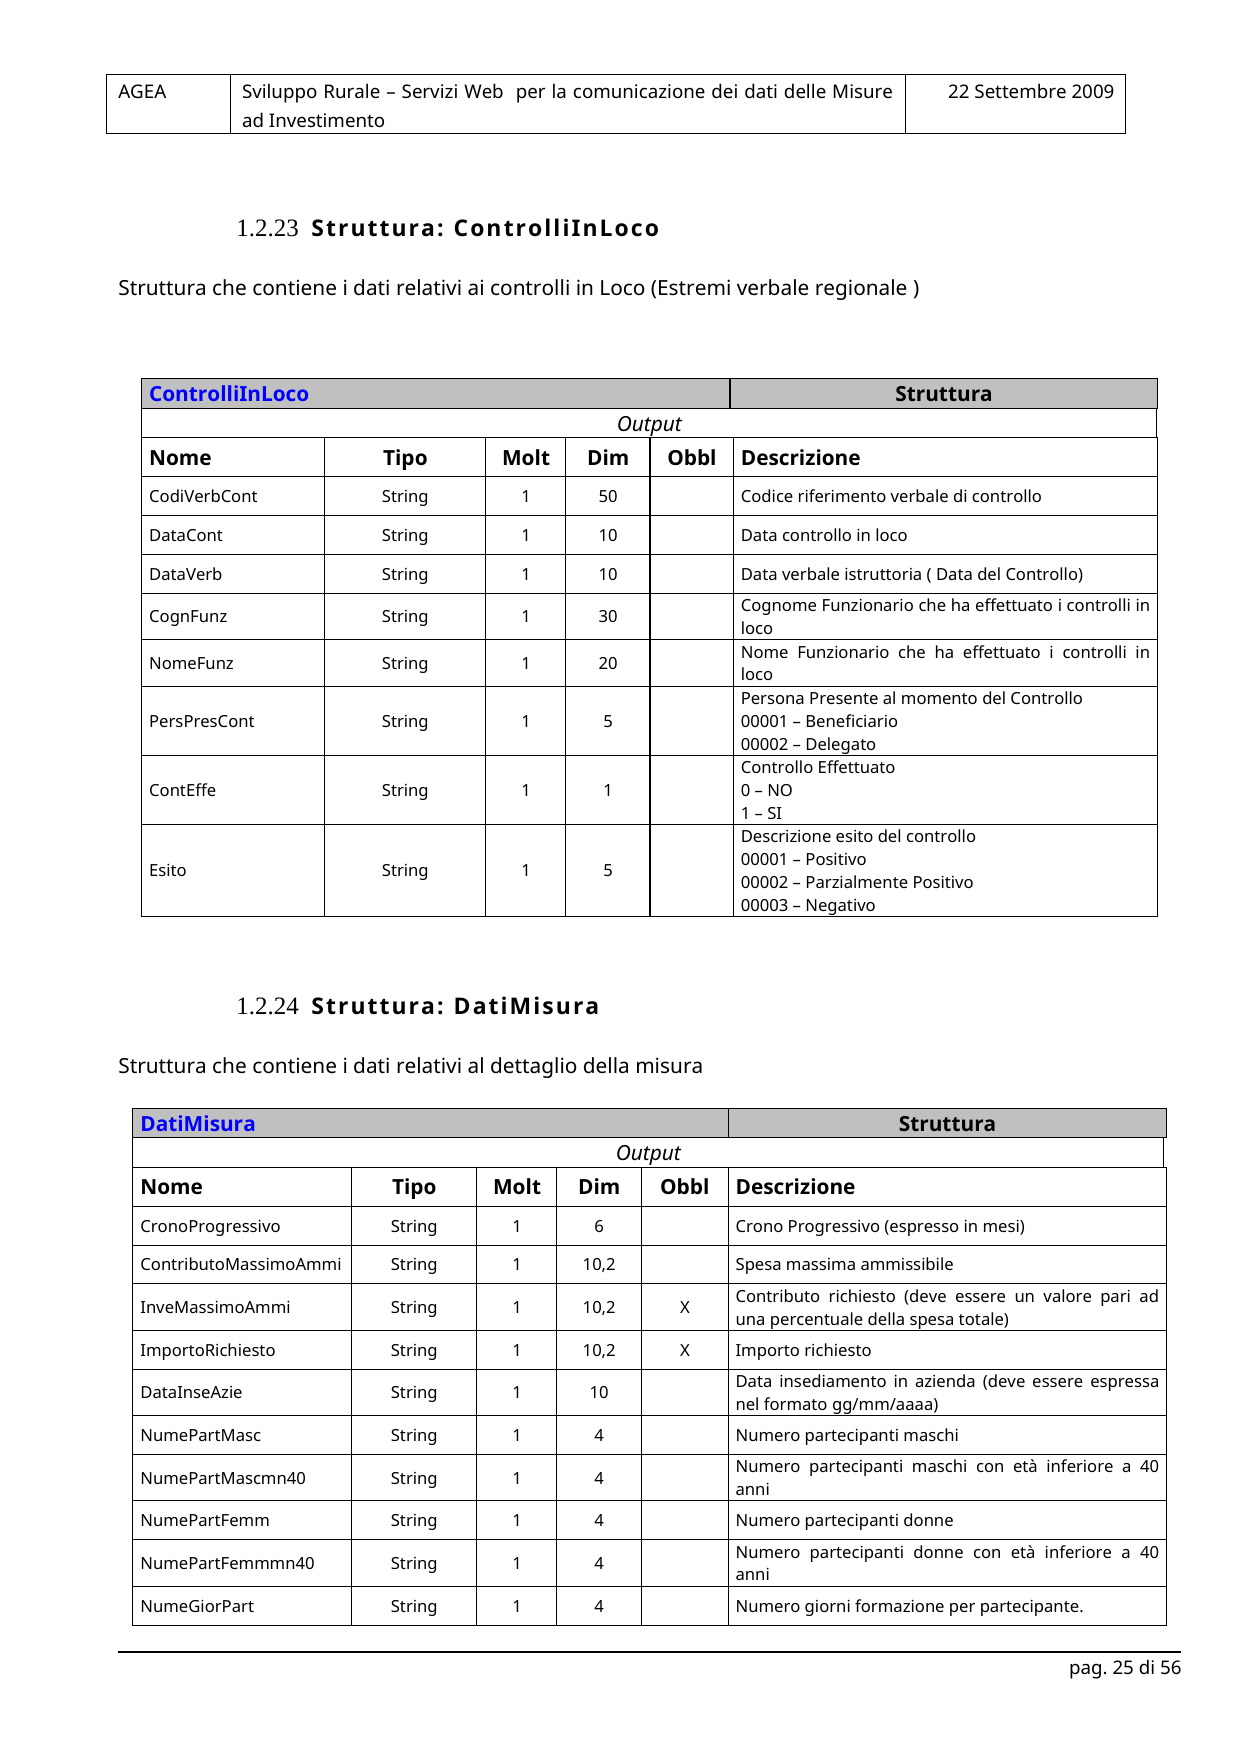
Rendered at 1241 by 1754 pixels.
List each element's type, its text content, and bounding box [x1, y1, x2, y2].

table_cell Tipo [352, 1168, 476, 1206]
table_cell Output [142, 409, 1156, 437]
table_cell String [352, 1587, 476, 1624]
table_cell DataInseAzie [133, 1370, 351, 1415]
table_cell Contributo richiesto (deve essere un valore pari ad una percentuale della spesa totale) [729, 1284, 1166, 1330]
table_cell Dim [566, 438, 649, 476]
table_cell 4 [557, 1455, 641, 1500]
table_cell Numero giorni formazione per partecipante. [729, 1587, 1166, 1624]
list Struttura che contiene i dati relativi al dettaglio della misura [118, 1051, 1181, 1079]
table_cell 1 [477, 1416, 556, 1454]
table_cell String [325, 640, 485, 686]
table_cell [642, 1540, 728, 1586]
subtitle Struttura: DatiMisura [236, 990, 1181, 1021]
table_cell Numero partecipanti maschi con età inferiore a 40 anni [729, 1455, 1166, 1500]
table_cell 20 [566, 640, 649, 686]
table_cell Data controllo in loco [734, 516, 1157, 554]
table_cell Nome [142, 438, 324, 476]
table_cell [642, 1587, 728, 1624]
table_cell Nome Funzionario che ha effettuato i controlli in loco [734, 640, 1157, 686]
list Struttura che contiene i dati relativi ai controlli in Loco (Estremi verbale regionale ) [118, 273, 1181, 302]
table_cell ContEffe [142, 756, 324, 824]
table_cell DataCont [142, 516, 324, 554]
table_cell Obbl [642, 1168, 728, 1206]
table_cell [651, 594, 733, 639]
table_cell Crono Progressivo (espresso in mesi) [729, 1207, 1166, 1244]
table_cell String [325, 516, 485, 554]
table_cell NomeFunz [142, 640, 324, 686]
table_cell NumePartFemm [133, 1501, 351, 1539]
table_cell 4 [557, 1587, 641, 1624]
table_cell String [352, 1455, 476, 1500]
table_cell CronoProgressivo [133, 1207, 351, 1244]
table_header Struttura [731, 379, 1157, 408]
table_cell Tipo [325, 438, 485, 476]
table_cell 1 [486, 687, 565, 755]
table_cell Numero partecipanti donne [729, 1501, 1166, 1539]
table_cell 1 [486, 516, 565, 554]
table_cell String [352, 1501, 476, 1539]
table_cell Data insediamento in azienda (deve essere espressa nel formato gg/mm/aaaa) [729, 1370, 1166, 1415]
table_cell Esito [142, 825, 324, 916]
table_cell 1 [477, 1331, 556, 1369]
table_cell 5 [566, 825, 649, 916]
table_cell 4 [557, 1416, 641, 1454]
table_cell Controllo Effettuato 0 – NO 1 – SI [734, 756, 1157, 824]
table_cell Numero partecipanti donne con età inferiore a 40 anni [729, 1540, 1166, 1586]
table_cell 1 [477, 1207, 556, 1244]
table_cell String [325, 756, 485, 824]
table_cell ContributoMassimoAmmi [133, 1246, 351, 1283]
table_cell Descrizione [729, 1168, 1166, 1206]
table_cell Data verbale istruttoria ( Data del Controllo) [734, 555, 1157, 593]
table_cell NumePartMasc [133, 1416, 351, 1454]
table_cell Codice riferimento verbale di controllo [734, 477, 1157, 515]
table_header Struttura [729, 1109, 1166, 1137]
table_cell 1 [477, 1540, 556, 1586]
table_cell 1 [486, 477, 565, 515]
table_cell 1 [566, 756, 649, 824]
table_cell 10 [557, 1370, 641, 1415]
table_cell [651, 477, 733, 515]
table_cell 1 [477, 1501, 556, 1539]
table_cell String [325, 477, 485, 515]
table_cell 10,2 [557, 1246, 641, 1283]
table_cell 4 [557, 1501, 641, 1539]
table_cell String [352, 1207, 476, 1244]
table_cell [651, 825, 733, 916]
table_cell String [352, 1416, 476, 1454]
table_cell PersPresCont [142, 687, 324, 755]
table_cell 1 [486, 640, 565, 686]
table_cell 5 [566, 687, 649, 755]
table_cell X [642, 1284, 728, 1330]
table_cell Descrizione esito del controllo 00001 – Positivo 00002 – Parzialmente Positivo 00003 – Negativo [734, 825, 1157, 916]
table_cell NumePartMascmn40 [133, 1455, 351, 1500]
table_cell 1 [486, 555, 565, 593]
table_cell Dim [557, 1168, 641, 1206]
table_cell String [325, 687, 485, 755]
table_cell String [352, 1370, 476, 1415]
table_header DatiMisura [133, 1109, 728, 1137]
table_cell String [325, 594, 485, 639]
table_cell 1 [477, 1587, 556, 1624]
table_cell [642, 1370, 728, 1415]
table_cell 1 [486, 594, 565, 639]
table_cell CodiVerbCont [142, 477, 324, 515]
table_cell InveMassimoAmmi [133, 1284, 351, 1330]
table_cell String [325, 825, 485, 916]
table_cell Importo richiesto [729, 1331, 1166, 1369]
table_cell 4 [557, 1540, 641, 1586]
table_cell [651, 687, 733, 755]
table_cell Spesa massima ammissibile [729, 1246, 1166, 1283]
subtitle Struttura: ControlliInLoco [236, 212, 1181, 243]
table_cell 1 [477, 1370, 556, 1415]
table_cell [651, 516, 733, 554]
table_cell 10,2 [557, 1331, 641, 1369]
table_cell X [642, 1331, 728, 1369]
table_cell 1 [477, 1284, 556, 1330]
table_cell String [352, 1331, 476, 1369]
table_cell [642, 1207, 728, 1244]
table_cell 10 [566, 516, 649, 554]
table_header ControlliInLoco [142, 379, 729, 408]
table_cell Numero partecipanti maschi [729, 1416, 1166, 1454]
table_cell NumeGiorPart [133, 1587, 351, 1624]
table_cell [642, 1501, 728, 1539]
table_cell Descrizione [734, 438, 1157, 476]
table_cell DataVerb [142, 555, 324, 593]
table_cell 30 [566, 594, 649, 639]
table_cell NumePartFemmmn40 [133, 1540, 351, 1586]
table_cell 6 [557, 1207, 641, 1244]
table_cell 50 [566, 477, 649, 515]
table_cell [651, 756, 733, 824]
table_cell [642, 1455, 728, 1500]
table_cell 1 [486, 756, 565, 824]
table_cell [642, 1416, 728, 1454]
table_cell 1 [477, 1246, 556, 1283]
table_cell Persona Presente al momento del Controllo 00001 – Beneficiario 00002 – Delegato [734, 687, 1157, 755]
table_cell Obbl [651, 438, 733, 476]
table_cell [651, 555, 733, 593]
table_cell 10 [566, 555, 649, 593]
table_cell Nome [133, 1168, 351, 1206]
table_cell CognFunz [142, 594, 324, 639]
table_cell Cognome Funzionario che ha effettuato i controlli in loco [734, 594, 1157, 639]
table_cell Molt [486, 438, 565, 476]
table_cell Output [133, 1138, 1163, 1167]
table_cell [642, 1246, 728, 1283]
table_cell ImportoRichiesto [133, 1331, 351, 1369]
table_cell 10,2 [557, 1284, 641, 1330]
table_cell 1 [477, 1455, 556, 1500]
table_cell String [352, 1540, 476, 1586]
table_cell 1 [486, 825, 565, 916]
table_cell String [352, 1284, 476, 1330]
table_cell Molt [477, 1168, 556, 1206]
table_cell String [352, 1246, 476, 1283]
table_cell [651, 640, 733, 686]
table_cell String [325, 555, 485, 593]
